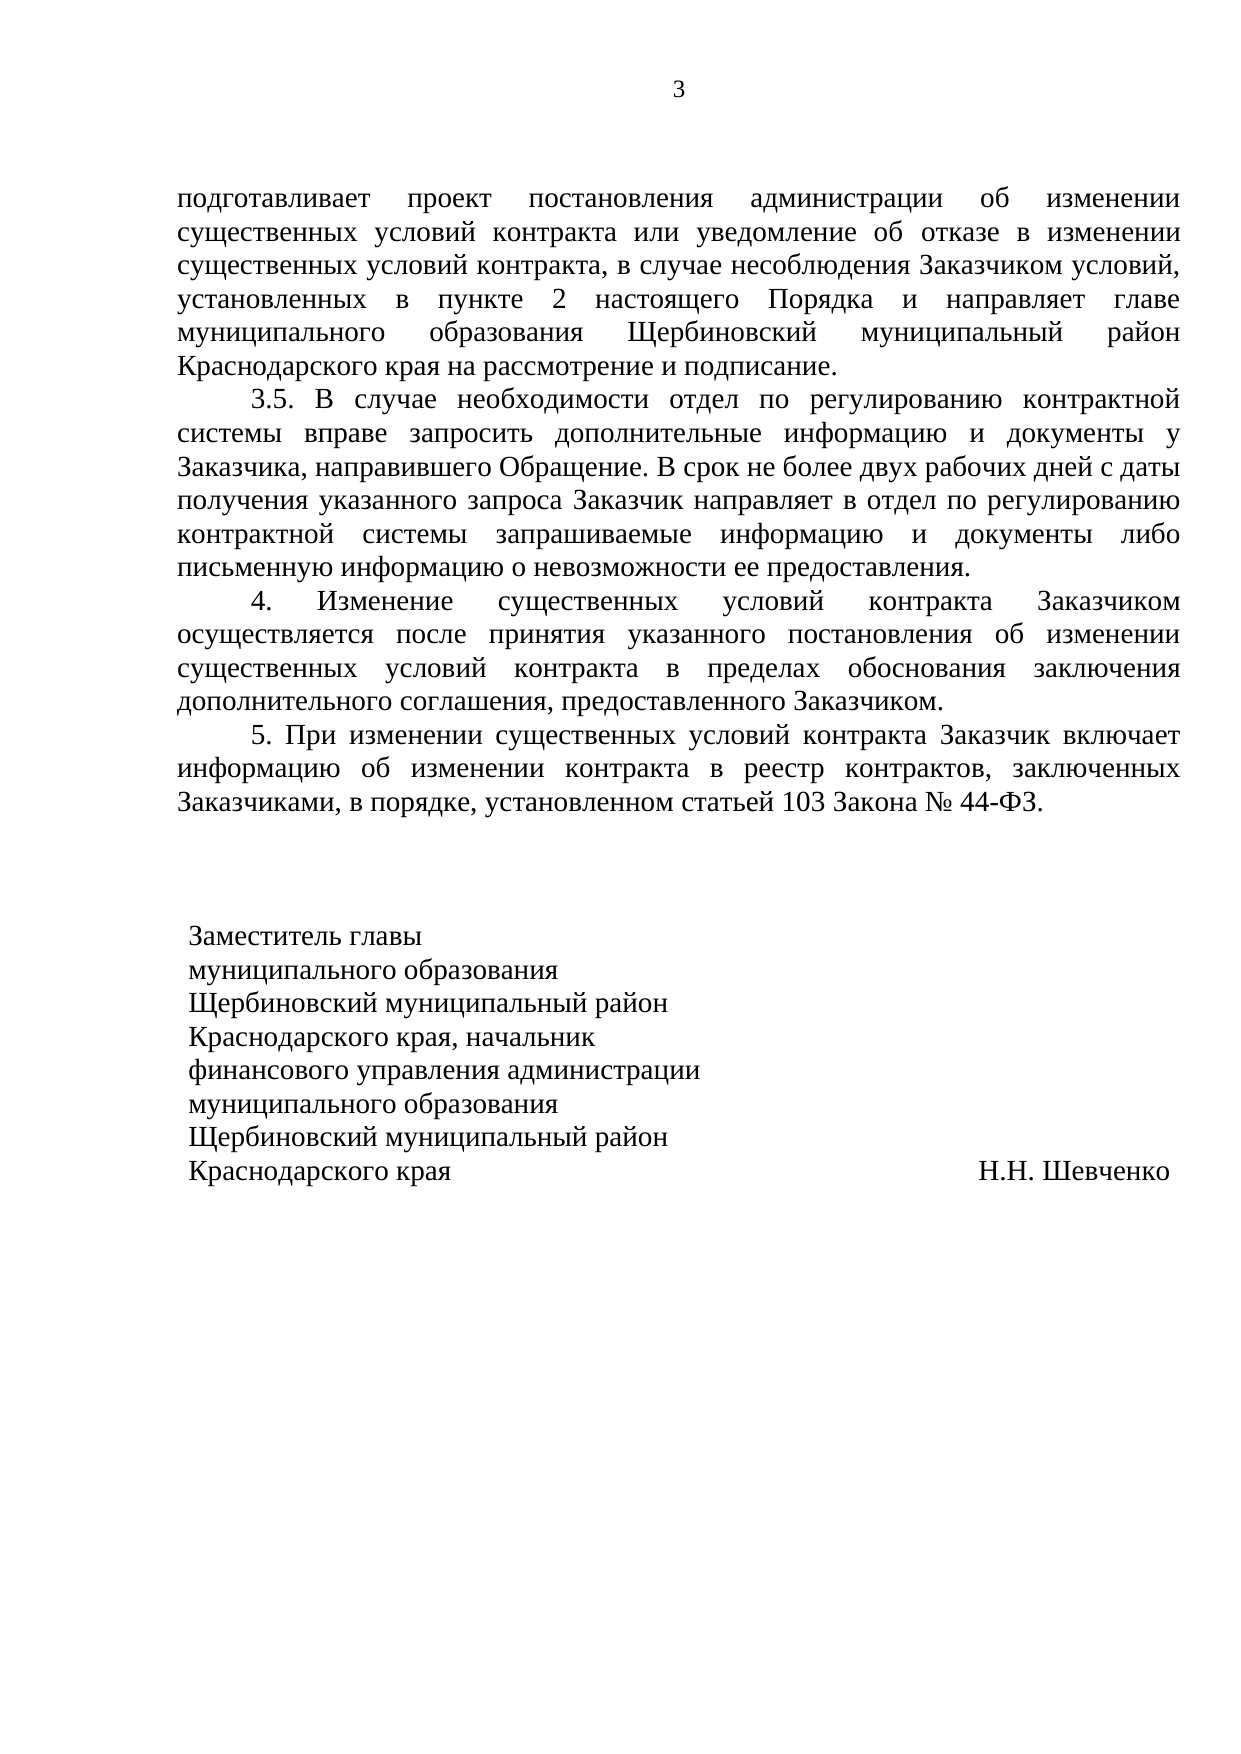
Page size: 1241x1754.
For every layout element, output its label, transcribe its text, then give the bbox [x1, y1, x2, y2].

text 5. При изменении существенных условий контракта Заказчик включает информацию об изменении контракта в реестр контрактов, заключенных Заказчиками, в порядке, установленном статьей 103 Закона № 44-ФЗ. [177, 717, 1181, 818]
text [177, 180, 1181, 382]
text 4. Изменение существенных условий контракта Заказчиком осуществляется после принятия указанного постановления об изменении существенных условий контракта в пределах обоснования заключения дополнительного соглашения, предоставленного Заказчиком. [177, 583, 1181, 717]
table_header Н.Н. Шевченко [846, 918, 1181, 1187]
table_header Заместитель главы муниципального образования Щербиновский муниципальный район Краснодарского края, начальник финансового управления администрации муниципального образования Щербиновский муниципальный район Краснодарского края [177, 918, 846, 1187]
text 3.5. В случае необходимости отдел по регулированию контрактной системы вправе запросить дополнительные информацию и документы у Заказчика, направившего Обращение. В срок не более двух рабочих дней с даты получения указанного запроса Заказчик направляет в отдел по регулированию контрактной системы запрашиваемые информацию и документы либо письменную информацию о невозможности ее предоставления. [177, 382, 1181, 583]
